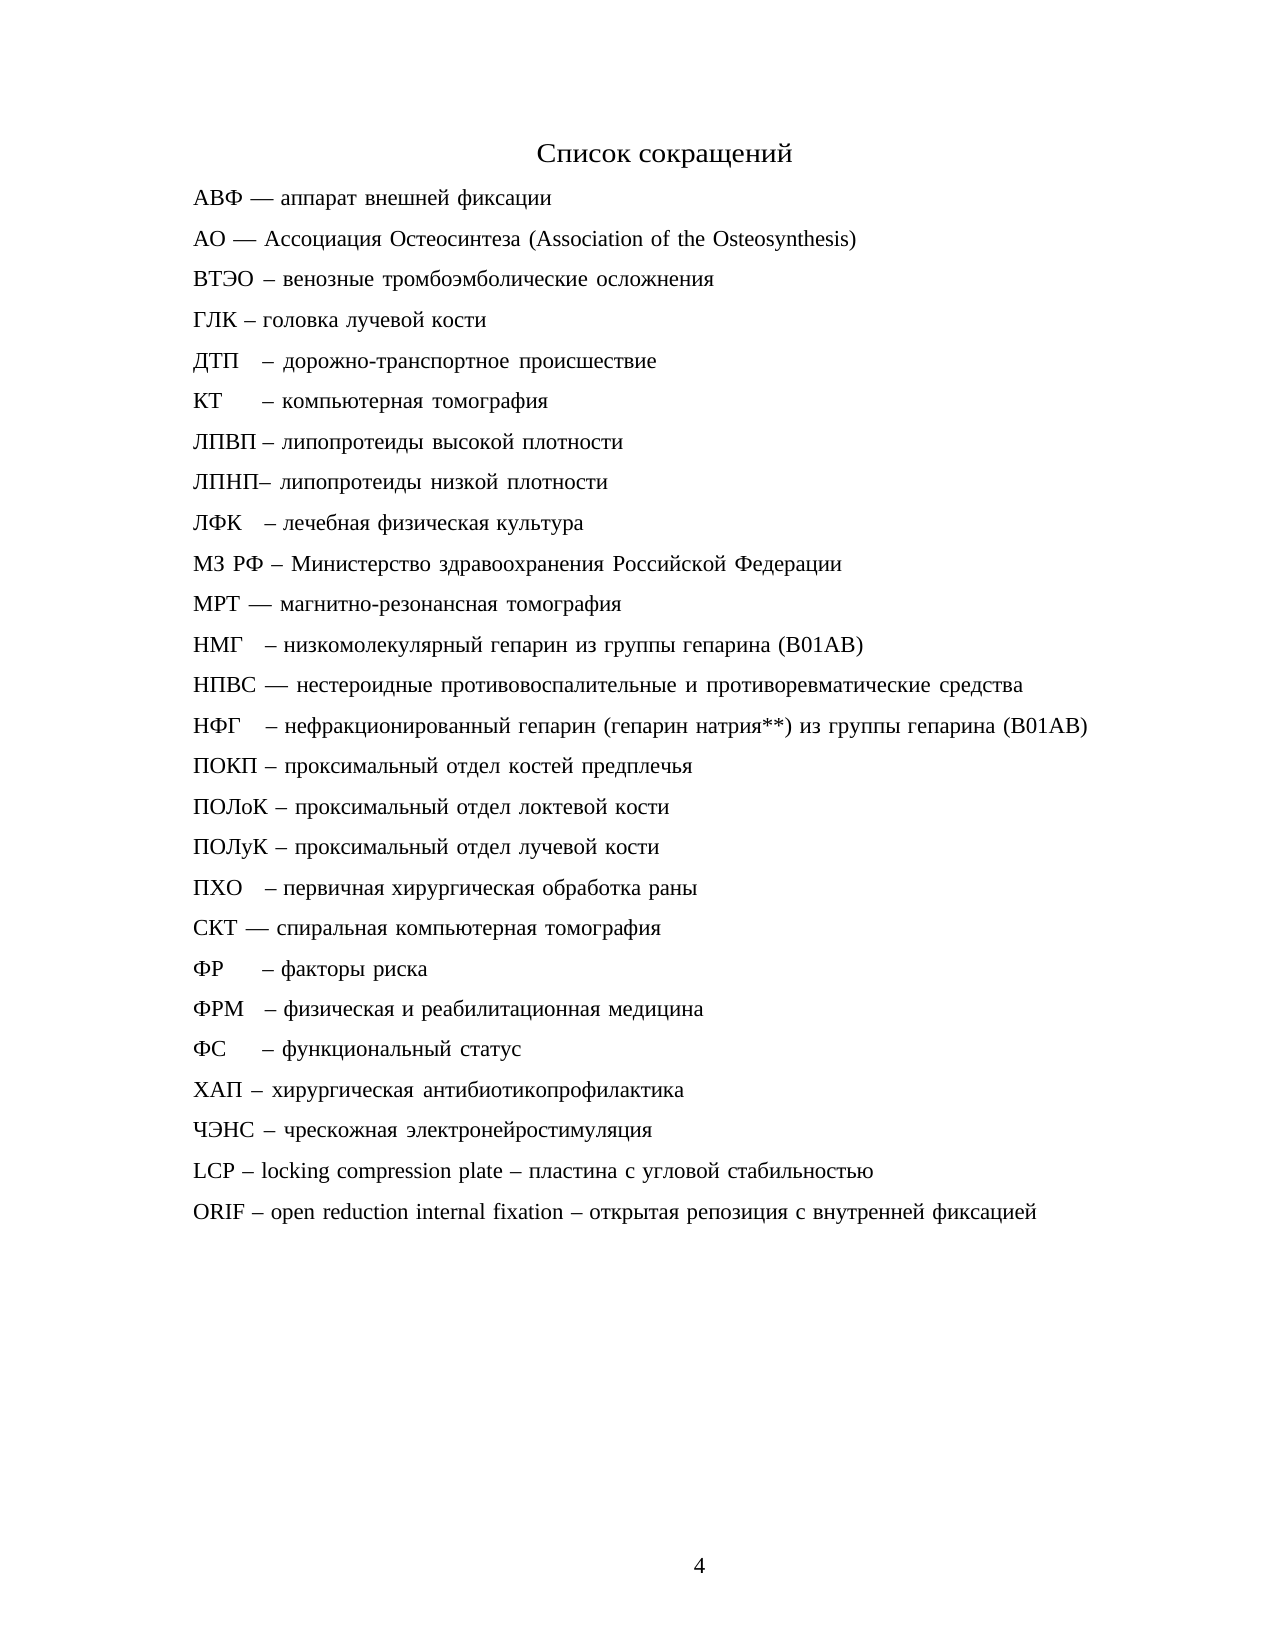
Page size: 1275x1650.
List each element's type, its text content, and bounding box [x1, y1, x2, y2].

text НПВС — нестероидные противовоспалительные и противоревматические средства [193, 671, 1106, 698]
text ORIF – open reduction internal fixation – открытая репозиция с внутренней фиксацией [193, 1198, 1106, 1224]
text ХАП – хирургическая антибиотикопрофилактика ЧЭНС – чрескожная электронейростимуляция [193, 1076, 706, 1143]
text ЛПВП – липопротеиды высокой плотности ЛПНП– липопротеиды низкой плотности ЛФК – лечебная физическая культура [193, 428, 655, 535]
text НФГ – нефракционированный гепарин (гепарин натрия**) из группы гепарина (B01AB) ПОКП – проксимальный отдел костей предплечья [193, 712, 1106, 779]
text ФР – факторы риска [193, 954, 1106, 981]
text МЗ РФ – Министерство здравоохранения Российской Федерации МРТ — магнитно-резонансная томография [193, 549, 887, 616]
subtitle Список сокращений [222, 137, 1106, 168]
text LCP – locking compression plate – пластина с угловой стабильностью [193, 1157, 1106, 1184]
text ФРМ – физическая и реабилитационная медицина ФС – функциональный статус [193, 995, 706, 1062]
text ДТП – дорожно-транспортное происшествие КТ – компьютерная томография [193, 347, 660, 414]
text АО — Ассоциация Остеосинтеза (Association of the Osteosynthesis) ВТЭО – венозные тромбоэмболические осложнения [193, 225, 887, 292]
text НМГ – низкомолекулярный гепарин из группы гепарина (B01AB) [193, 631, 1106, 657]
text АВФ — аппарат внешней фиксации [193, 184, 1106, 211]
text ГЛК – головка лучевой кости [193, 306, 1106, 333]
text ПОЛоК – проксимальный отдел локтевой кости ПОЛуК – проксимальный отдел лучевой кости ПХО – первичная хирургическая обработка раны СКТ — спиральная компьютерная томография [193, 793, 706, 940]
